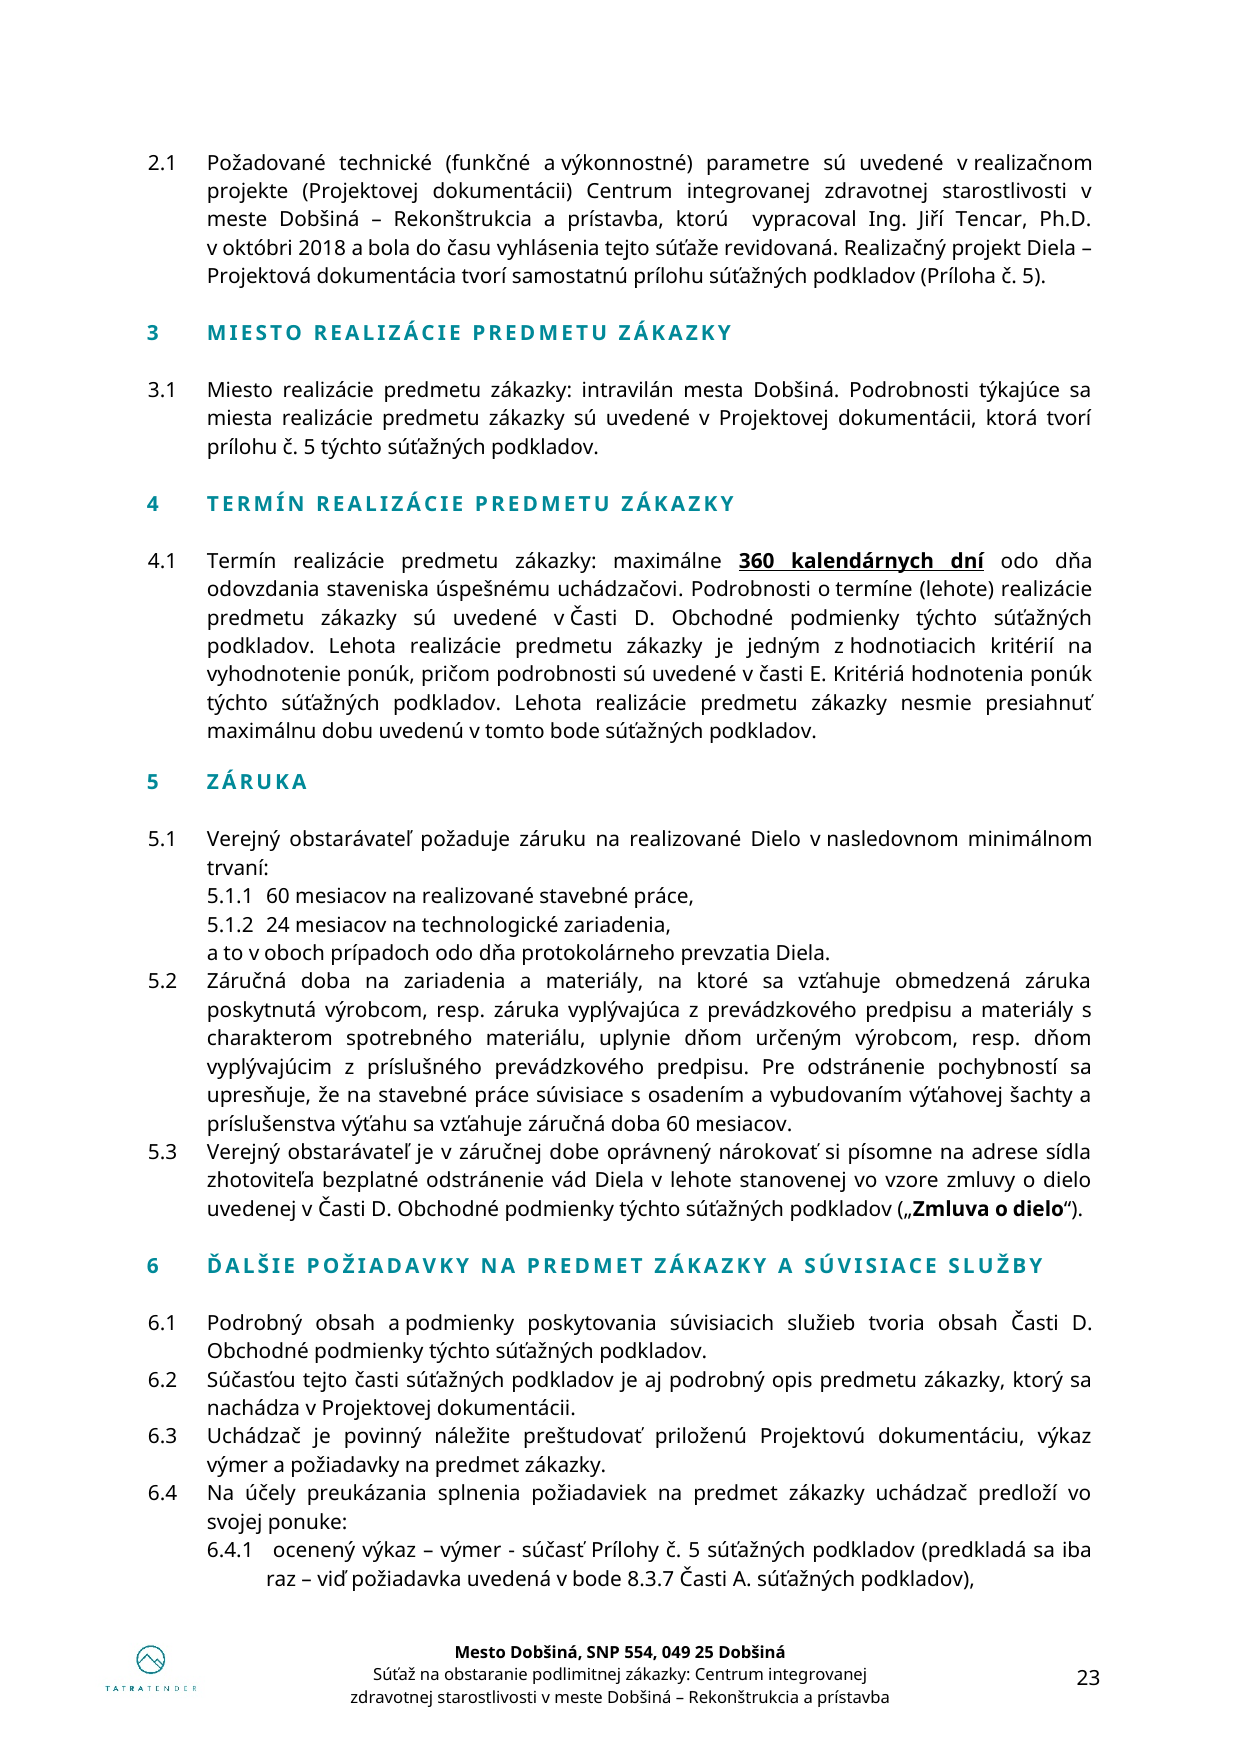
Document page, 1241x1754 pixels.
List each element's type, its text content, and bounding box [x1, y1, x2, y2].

subtitle Miesto realizácie predmetu zákazky: intravilán mesta Dobšiná. Podrobnosti týkajúce sa miesta realizácie predmetu zákazky sú uvedené v Projektovej dokumentácii, ktorá tvorí prílohu č. 5 týchto súťažných podkladov. [148, 375, 1093, 460]
subtitle Záruka [147, 767, 1093, 796]
subtitle Ďalšie požiadavky na predmet zákazky a súvisiace služby [147, 1251, 1093, 1279]
subtitle ocenený výkaz – výmer - súčasť Prílohy č. 5 súťažných podkladov (predkladá sa iba raz – viď požiadavka uvedená v bode 8.3.7 Časti A. súťažných podkladov), [207, 1535, 1093, 1592]
subtitle Miesto realizácie predmetu zákazky [147, 318, 1093, 347]
subtitle Na účely preukázania splnenia požiadaviek na predmet zákazky uchádzač predloží vo svojej ponuke: [148, 1478, 1093, 1535]
subtitle Termín realizácie predmetu zákazky: maximálne 360 kalendárnych dní odo dňa odovzdania staveniska úspešnému uchádzačovi. Podrobnosti o termíne (lehote) realizácie predmetu zákazky sú uvedené v Časti D. Obchodné podmienky týchto súťažných podkladov. Lehota realizácie predmetu zákazky je jedným z hodnotiacich kritérií na vyhodnotenie ponúk, pričom podrobnosti sú uvedené v časti E. Kritériá hodnotenia ponúk týchto súťažných podkladov. Lehota realizácie predmetu zákazky nesmie presiahnuť maximálnu dobu uvedenú v tomto bode súťažných podkladov. [148, 546, 1093, 745]
subtitle Uchádzač je povinný náležite preštudovať priloženú Projektovú dokumentáciu, výkaz výmer a požiadavky na predmet zákazky. [148, 1422, 1093, 1478]
subtitle Verejný obstarávateľ je v záručnej dobe oprávnený nárokovať si písomne na adrese sídla zhotoviteľa bezplatné odstránenie vád Diela v lehote stanovenej vo vzore zmluvy o dielo uvedenej v Časti D. Obchodné podmienky týchto súťažných podkladov („Zmluva o dielo“). [148, 1137, 1093, 1222]
picture [84, 1621, 217, 1715]
subtitle Súčasťou tejto časti súťažných podkladov je aj podrobný opis predmetu zákazky, ktorý sa nachádza v Projektovej dokumentácii. [148, 1365, 1093, 1422]
subtitle Termín realizácie predmetu zákazky [147, 489, 1093, 517]
subtitle 24 mesiacov na technologické zariadenia, [207, 910, 1093, 938]
subtitle a to v oboch prípadoch odo dňa protokolárneho prevzatia Diela. [207, 938, 1093, 967]
subtitle 60 mesiacov na realizované stavebné práce, [207, 881, 1093, 910]
subtitle Požadované technické (funkčné a výkonnostné) parametre sú uvedené v realizačnom projekte (Projektovej dokumentácii) Centrum integrovanej zdravotnej starostlivosti v meste Dobšiná – Rekonštrukcia a prístavba, ktorú vypracoval Ing. Jiří Tencar, Ph.D. v októbri 2018 a bola do času vyhlásenia tejto súťaže revidovaná. Realizačný projekt Diela – Projektová dokumentácia tvorí samostatnú prílohu súťažných podkladov (Príloha č. 5). [148, 148, 1093, 290]
subtitle Verejný obstarávateľ požaduje záruku na realizované Dielo v nasledovnom minimálnom trvaní: [148, 824, 1093, 881]
subtitle Záručná doba na zariadenia a materiály, na ktoré sa vzťahuje obmedzená záruka poskytnutá výrobcom, resp. záruka vyplývajúca z prevádzkového predpisu a materiály s charakterom spotrebného materiálu, uplynie dňom určeným výrobcom, resp. dňom vyplývajúcim z príslušného prevádzkového predpisu. Pre odstránenie pochybností sa upresňuje, že na stavebné práce súvisiace s osadením a vybudovaním výťahovej šachty a príslušenstva výťahu sa vzťahuje záručná doba 60 mesiacov. [148, 967, 1093, 1137]
subtitle Podrobný obsah a podmienky poskytovania súvisiacich služieb tvoria obsah Časti D. Obchodné podmienky týchto súťažných podkladov. [148, 1308, 1093, 1365]
